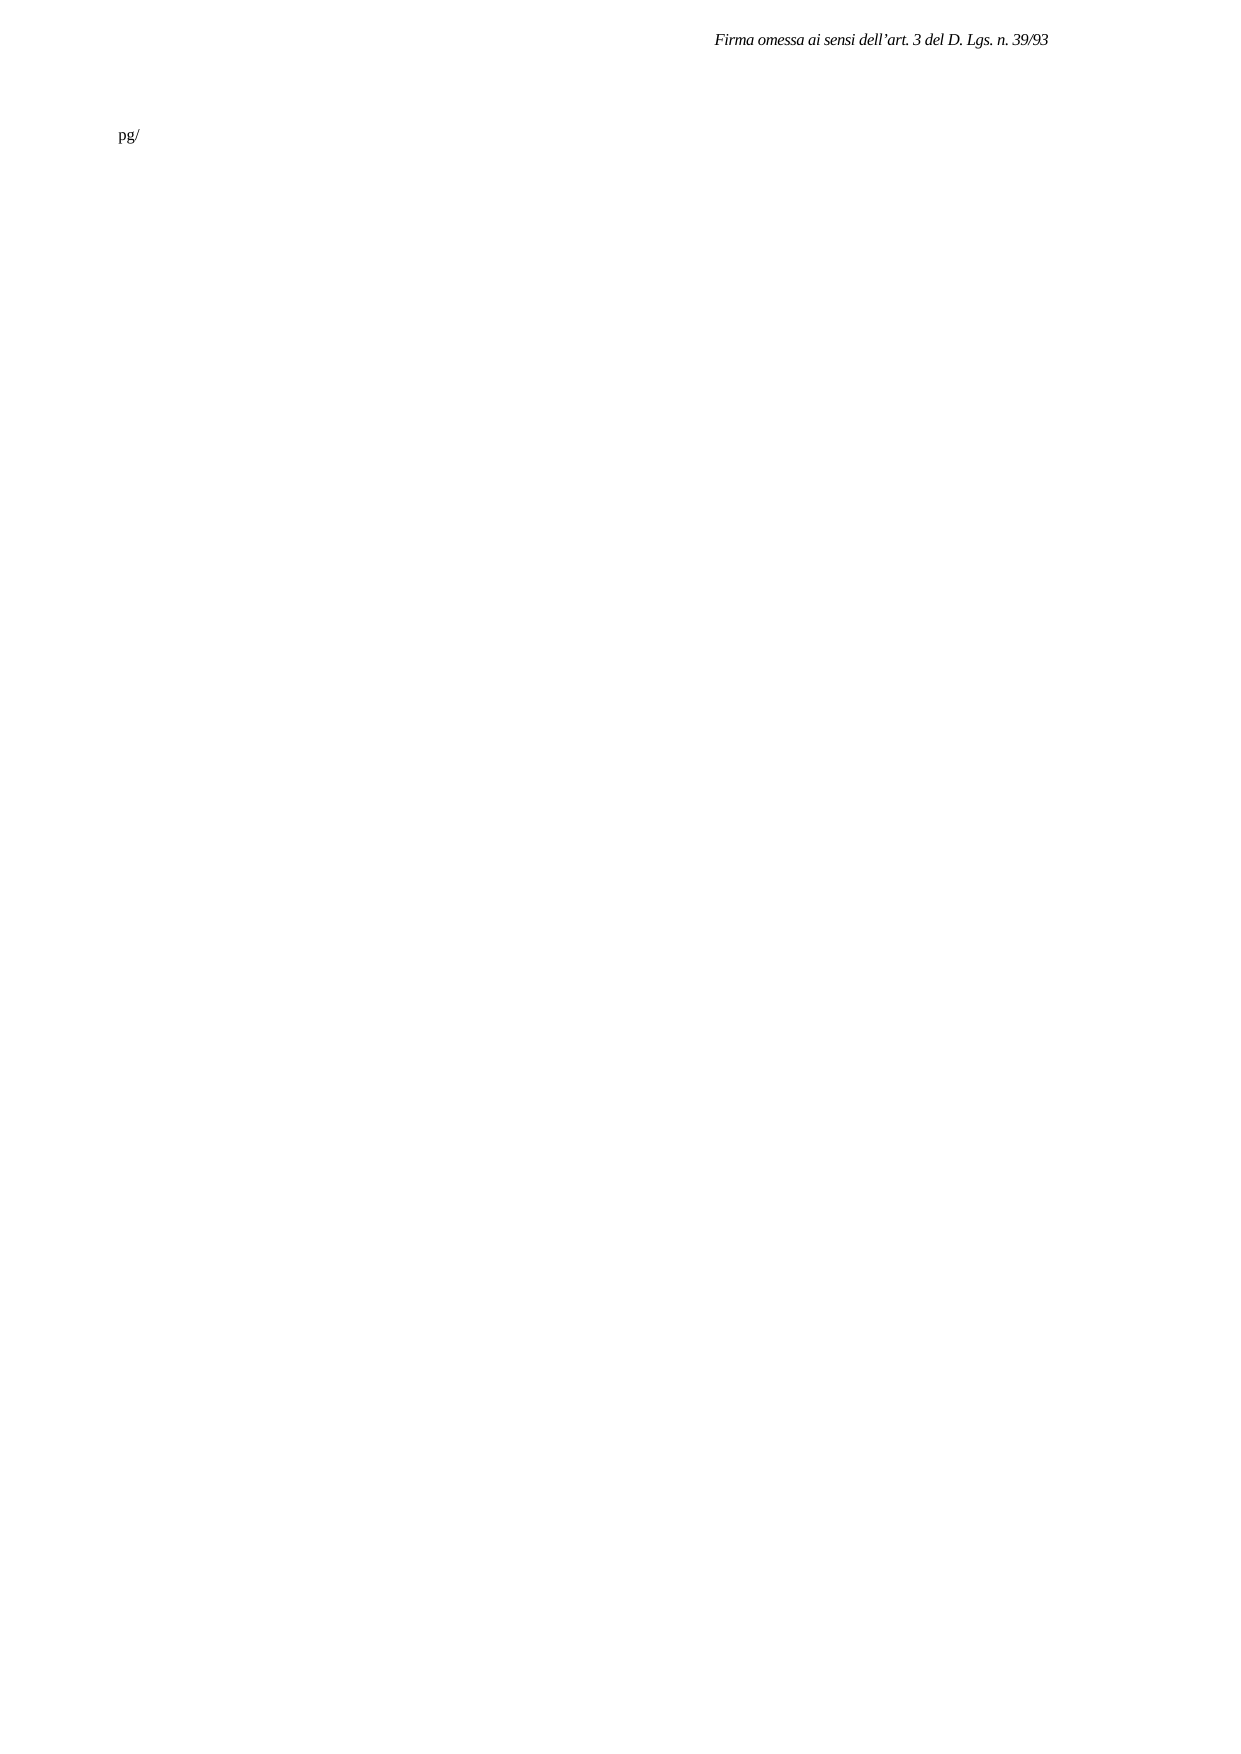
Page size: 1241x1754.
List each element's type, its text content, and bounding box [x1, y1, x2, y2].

text pg/ [118, 115, 1122, 147]
text Firma omessa ai sensi dell’art. 3 del D. Lgs. n. 39/93 [118, 29, 1122, 49]
